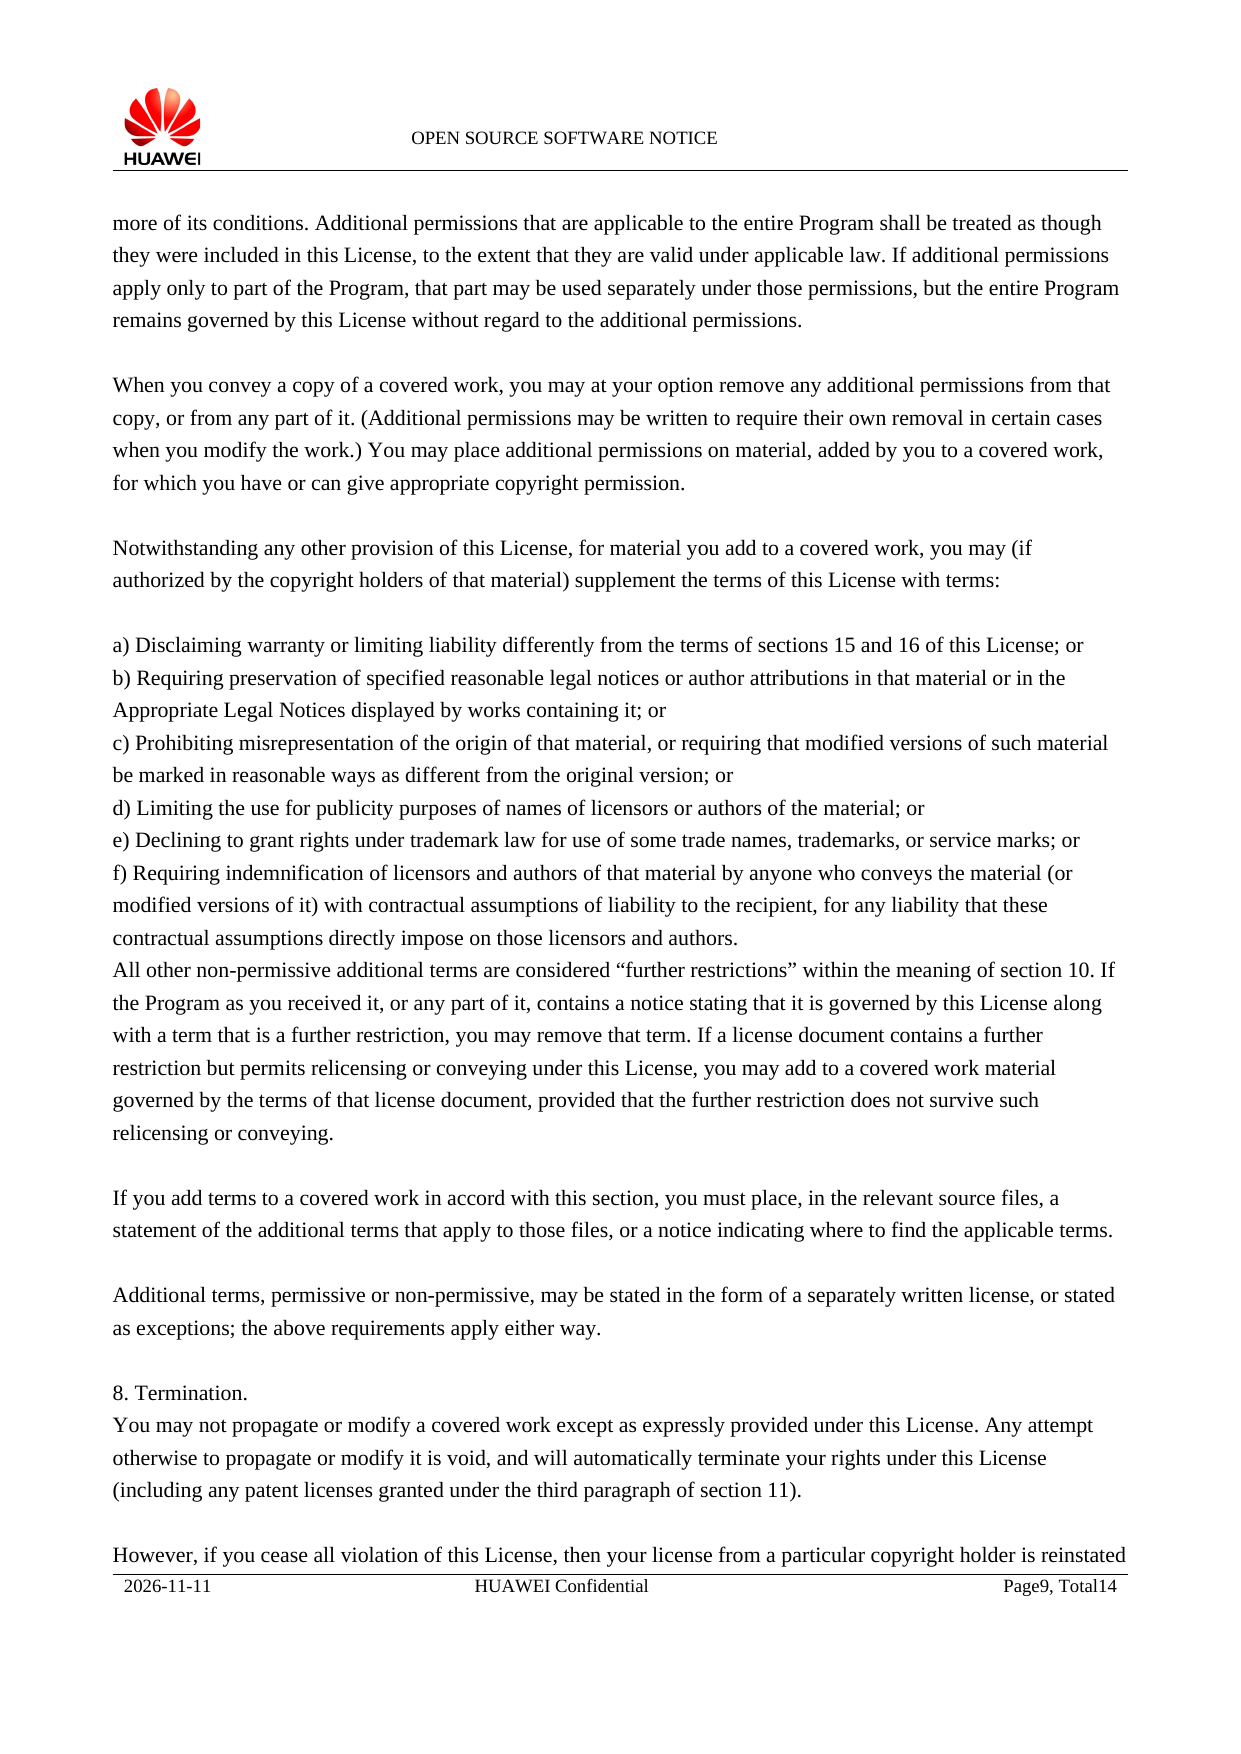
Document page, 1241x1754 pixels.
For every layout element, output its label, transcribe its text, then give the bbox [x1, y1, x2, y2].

picture [124, 88, 201, 165]
